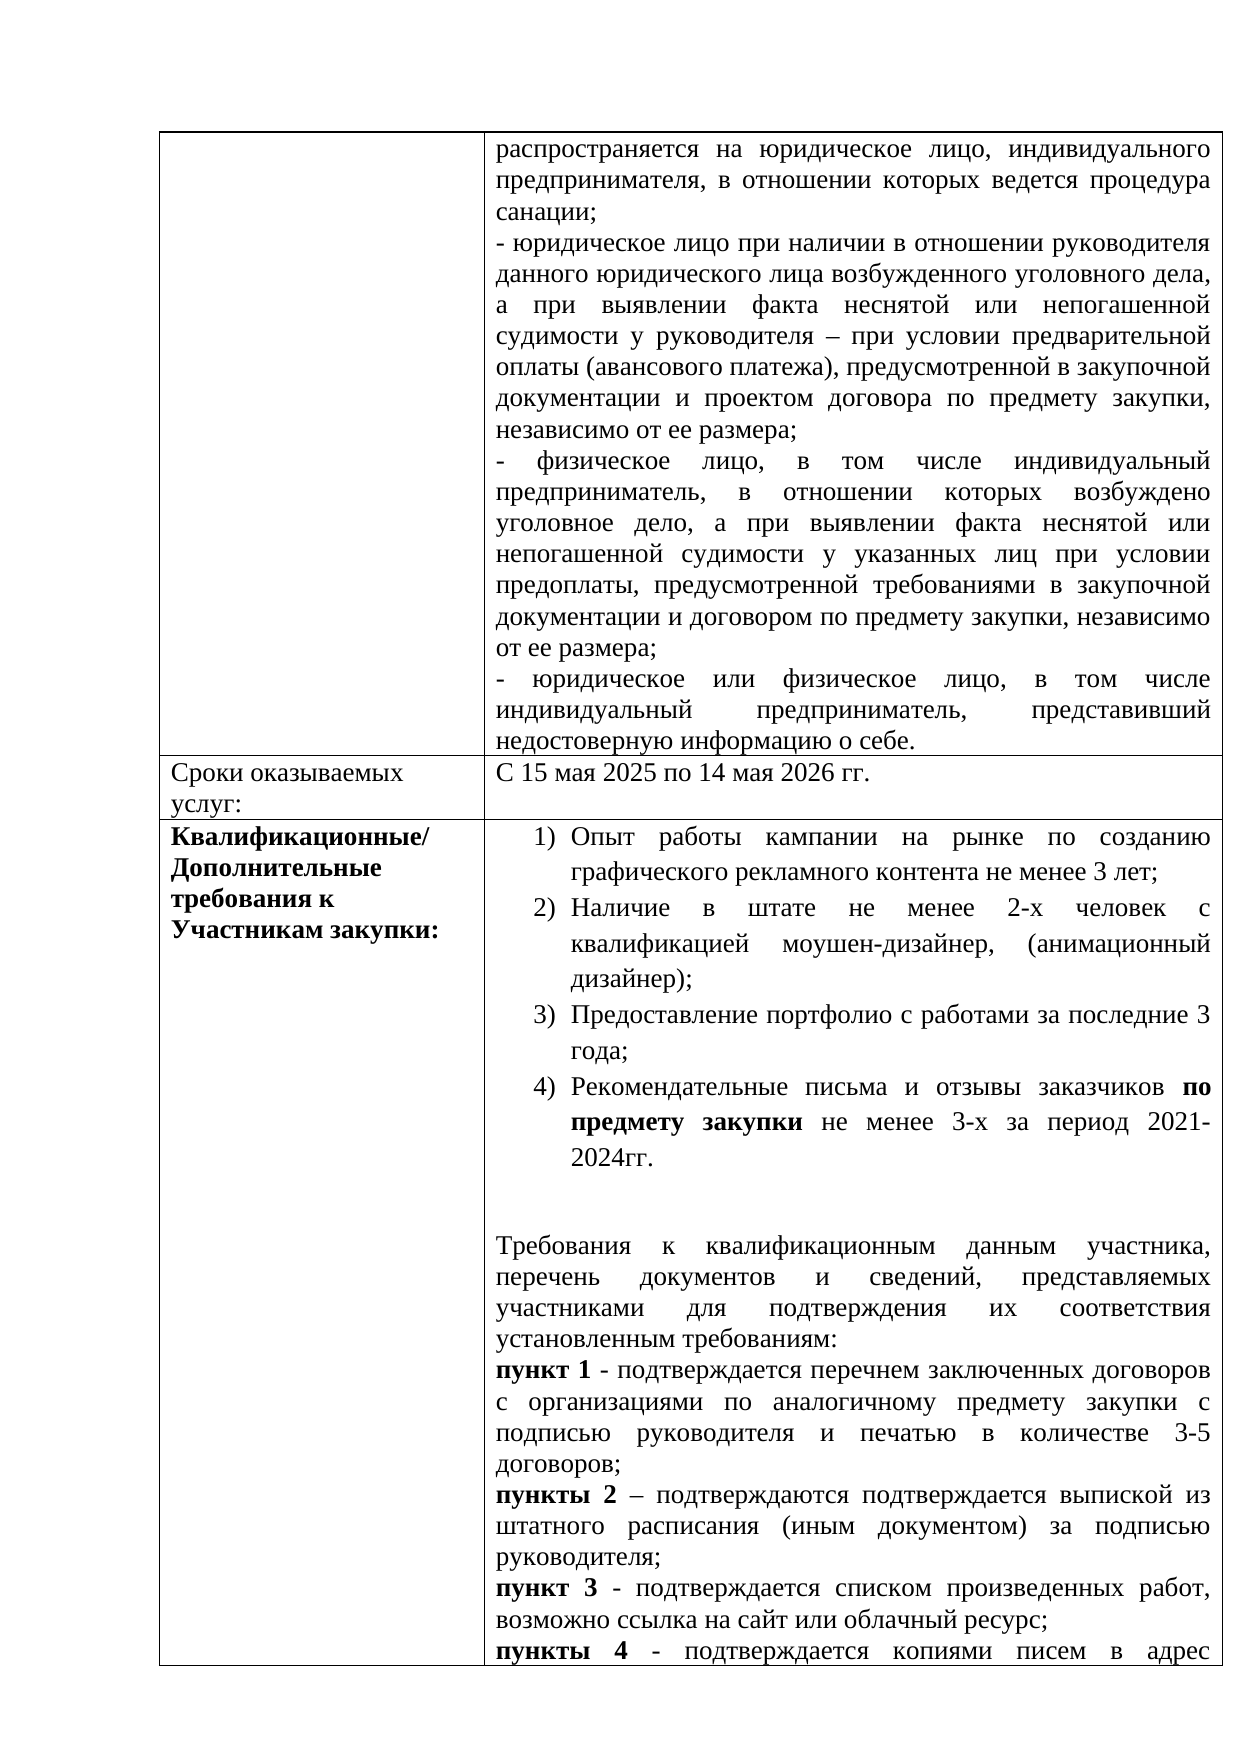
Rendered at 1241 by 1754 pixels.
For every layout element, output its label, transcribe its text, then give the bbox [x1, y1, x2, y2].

table_cell С 15 мая 2025 по 14 мая 2026 гг. [485, 756, 1222, 819]
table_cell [160, 133, 484, 755]
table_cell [160, 820, 484, 1665]
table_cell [485, 133, 1222, 755]
